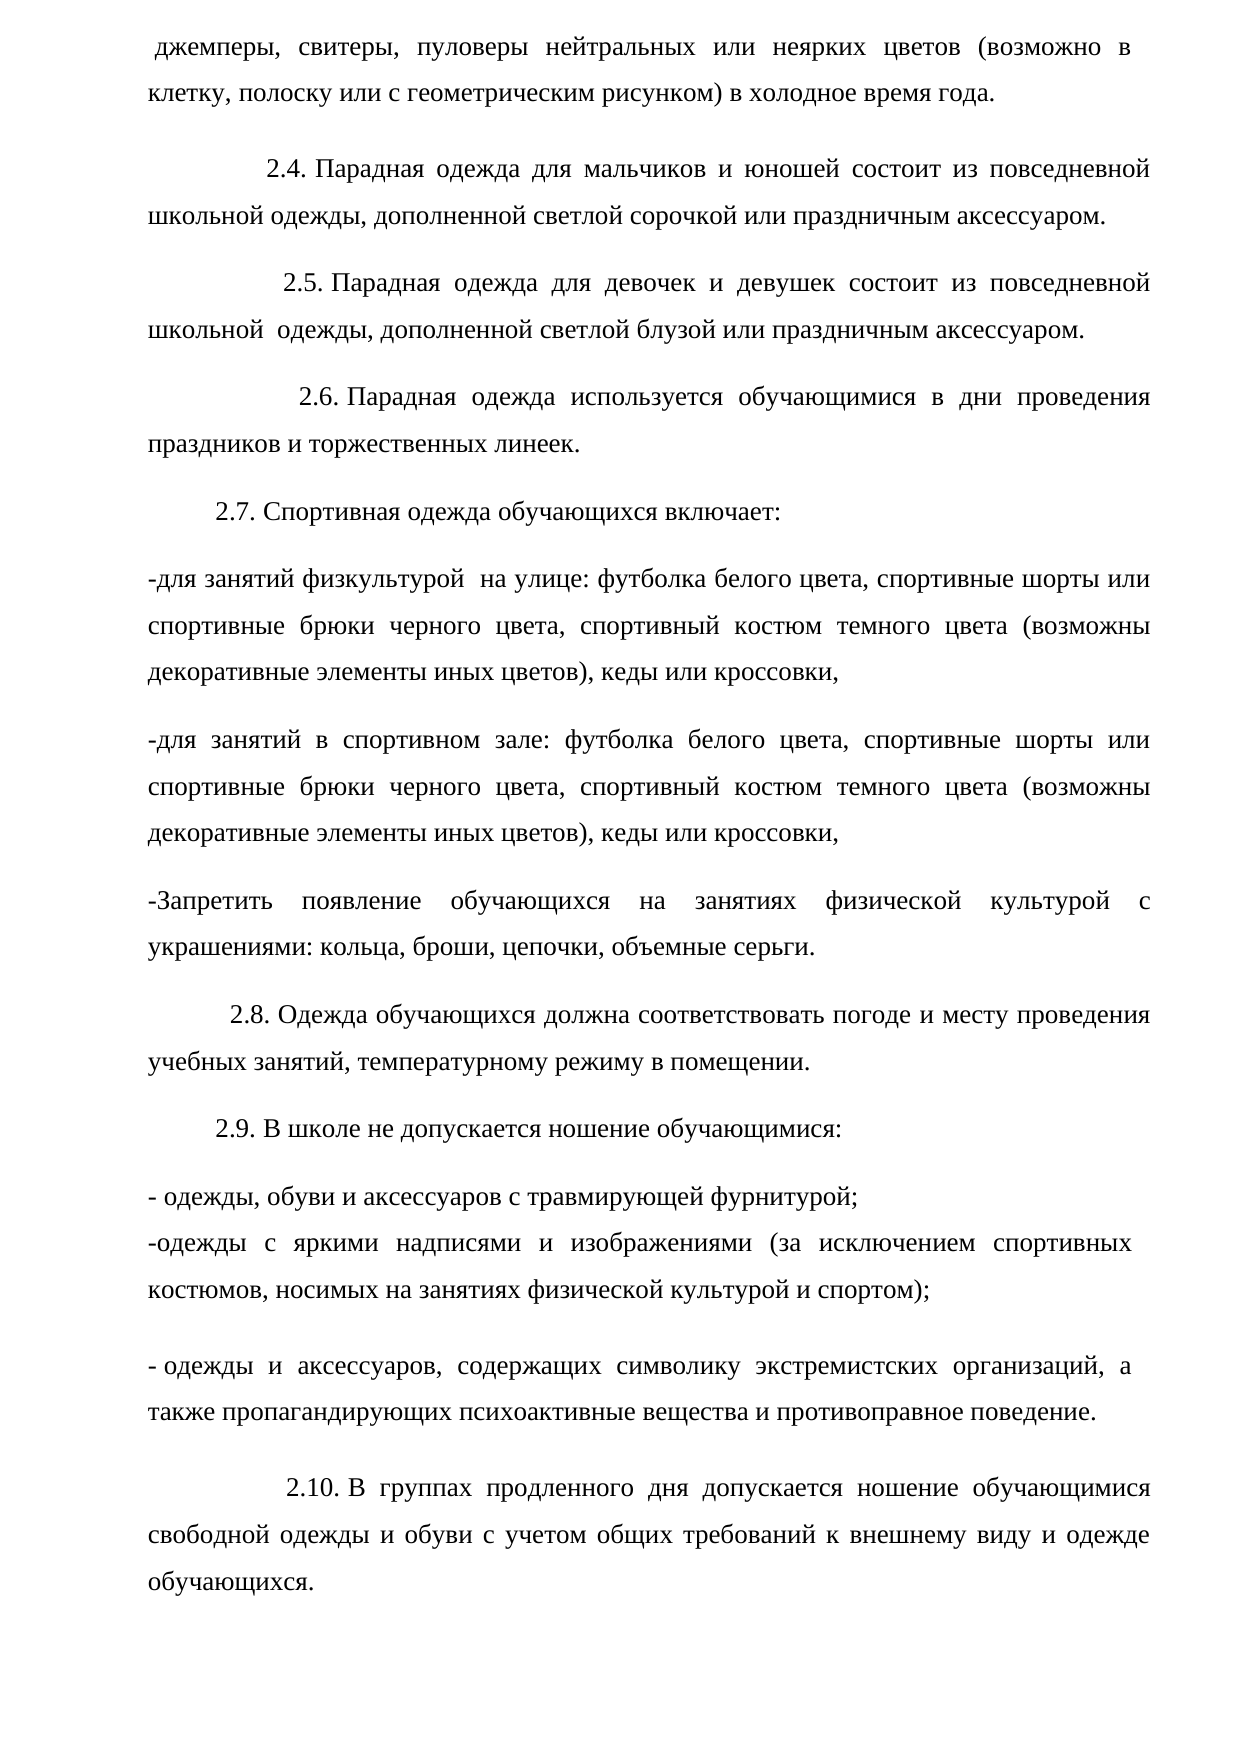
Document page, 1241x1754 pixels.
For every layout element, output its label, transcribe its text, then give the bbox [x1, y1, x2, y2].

text 2.5. Парадная одежда для девочек и девушек состоит из повседневной школьной одежды, дополненной светлой блузой или праздничным аксессуаром. [148, 266, 1152, 344]
text - одежды, обуви и аксессуаров с травмирующей фурнитурой; [148, 1179, 1133, 1211]
text -для занятий в спортивном зале: футболка белого цвета, спортивные шорты или спортивные брюки черного цвета, спортивный костюм темного цвета (возможны декоративные элементы иных цветов), кеды или кроссовки, [148, 723, 1152, 847]
text 2.10. В группах продленного дня допускается ношение обучающимися свободной одежды и обуви с учетом общих требований к внешнему виду и одежде обучающихся. [148, 1471, 1152, 1596]
text - одежды и аксессуаров, содержащих символику экстремистских организаций, а также пропагандирующих психоактивные вещества и противоправное поведение. [148, 1349, 1133, 1427]
text 2.4. Парадная одежда для мальчиков и юношей состоит из повседневной школьной одежды, дополненной светлой сорочкой или праздничным аксессуаром. [148, 152, 1152, 230]
text -одежды с яркими надписями и изображениями (за исключением спортивных костюмов, носимых на занятиях физической культурой и спортом); [148, 1226, 1133, 1304]
text 2.7. Спортивная одежда обучающихся включает: [148, 494, 1152, 526]
text -Запретить появление обучающихся на занятиях физической культурой с украшениями: кольца, броши, цепочки, объемные серьги. [148, 884, 1152, 962]
text -для занятий физкультурой на улице: футболка белого цвета, спортивные шорты или спортивные брюки черного цвета, спортивный костюм темного цвета (возможны декоративные элементы иных цветов), кеды или кроссовки, [148, 562, 1152, 687]
text 2.8. Одежда обучающихся должна соответствовать погоде и месту проведения учебных занятий, температурному режиму в помещении. [148, 998, 1152, 1076]
text джемперы, свитеры, пуловеры нейтральных или неярких цветов (возможно в клетку, полоску или с геометрическим рисунком) в холодное время года. [148, 29, 1133, 107]
text 2.9. В школе не допускается ношение обучающимися: [148, 1112, 1152, 1143]
text 2.6. Парадная одежда используется обучающимися в дни проведения праздников и торжественных линеек. [148, 380, 1152, 458]
